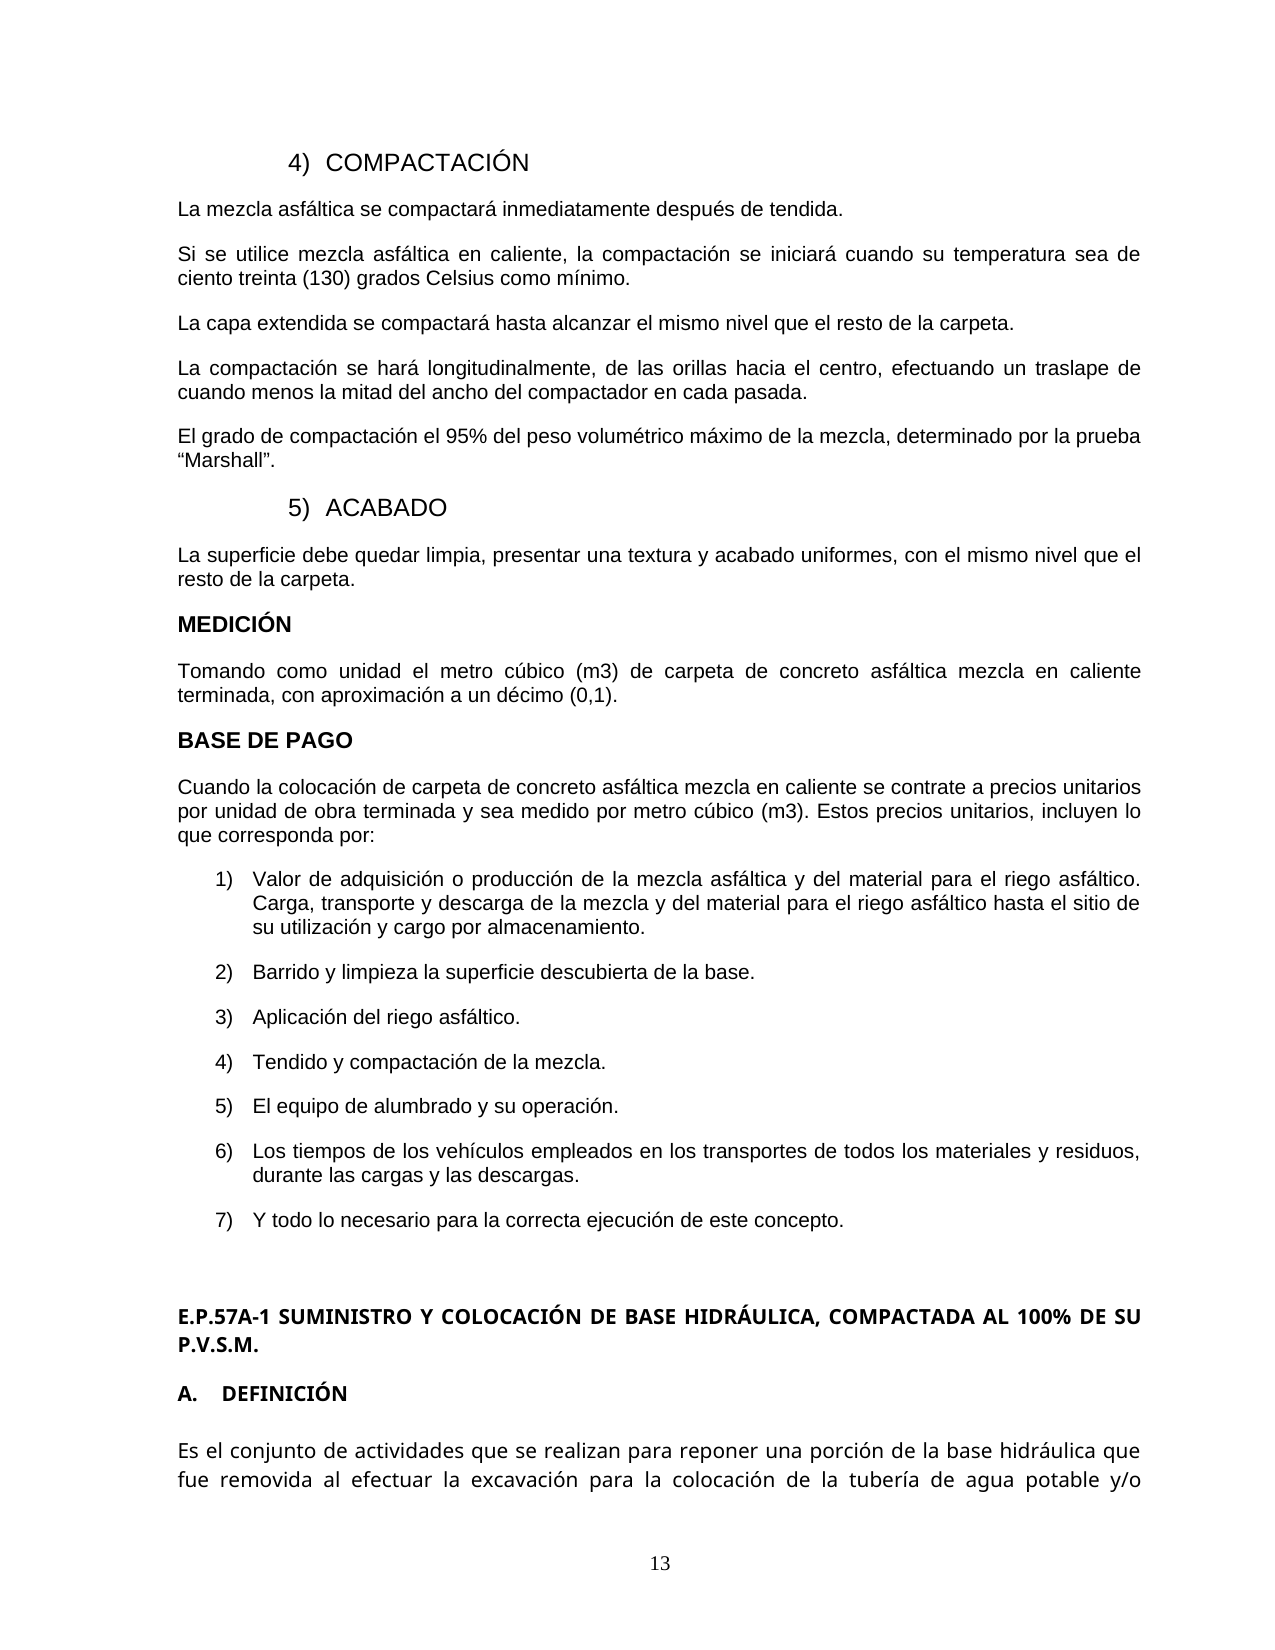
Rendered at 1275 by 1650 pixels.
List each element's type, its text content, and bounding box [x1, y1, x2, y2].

list Y todo lo necesario para la correcta ejecución de este concepto. [215, 1208, 1142, 1232]
list DEFINICIÓN [177, 1379, 1142, 1408]
list Valor de adquisición o producción de la mezcla asfáltica y del material para el riego asfáltico. Carga, transporte y descarga de la mezcla y del material para el riego asfáltico hasta el sitio de su utilización y cargo por almacenamiento. [215, 867, 1142, 939]
text COMPACTACIÓN [288, 148, 1142, 176]
text Tomando como unidad el metro cúbico (m3) de carpeta de concreto asfáltica mezcla en caliente terminada, con aproximación a un décimo (0,1). [177, 658, 1142, 706]
list Barrido y limpieza la superficie descubierta de la base. [215, 960, 1142, 984]
text BASE DE PAGO [177, 727, 1142, 754]
text La capa extendida se compactará hasta alcanzar el mismo nivel que el resto de la carpeta. [177, 311, 1142, 335]
list Los tiempos de los vehículos empleados en los transportes de todos los materiales y residuos, durante las cargas y las descargas. [215, 1139, 1142, 1187]
list Tendido y compactación de la mezcla. [215, 1049, 1142, 1073]
text Cuando la colocación de carpeta de concreto asfáltica mezcla en caliente se contrate a precios unitarios por unidad de obra terminada y sea medido por metro cúbico (m3). Estos precios unitarios, incluyen lo que corresponda por: [177, 774, 1142, 846]
text MEDICIÓN [177, 611, 1142, 638]
text ACABADO [288, 493, 1142, 522]
list El equipo de alumbrado y su operación. [215, 1094, 1142, 1118]
text La superficie debe quedar limpia, presentar una textura y acabado uniformes, con el mismo nivel que el resto de la carpeta. [177, 543, 1142, 591]
text La mezcla asfáltica se compactará inmediatamente después de tendida. [177, 197, 1142, 221]
text El grado de compactación el 95% del peso volumétrico máximo de la mezcla, determinado por la prueba “Marshall”. [177, 424, 1142, 472]
text Si se utilice mezcla asfáltica en caliente, la compactación se iniciará cuando su temperatura sea de ciento treinta (130) grados Celsius como mínimo. [177, 242, 1142, 290]
text La compactación se hará longitudinalmente, de las orillas hacia el centro, efectuando un traslape de cuando menos la mitad del ancho del compactador en cada pasada. [177, 356, 1142, 403]
text E.P.57A-1 SUMINISTRO Y COLOCACIÓN DE BASE HIDRÁULICA, COMPACTADA AL 100% DE SU P.V.S.M. [177, 1302, 1142, 1359]
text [177, 1436, 1142, 1493]
list Aplicación del riego asfáltico. [215, 1005, 1142, 1029]
